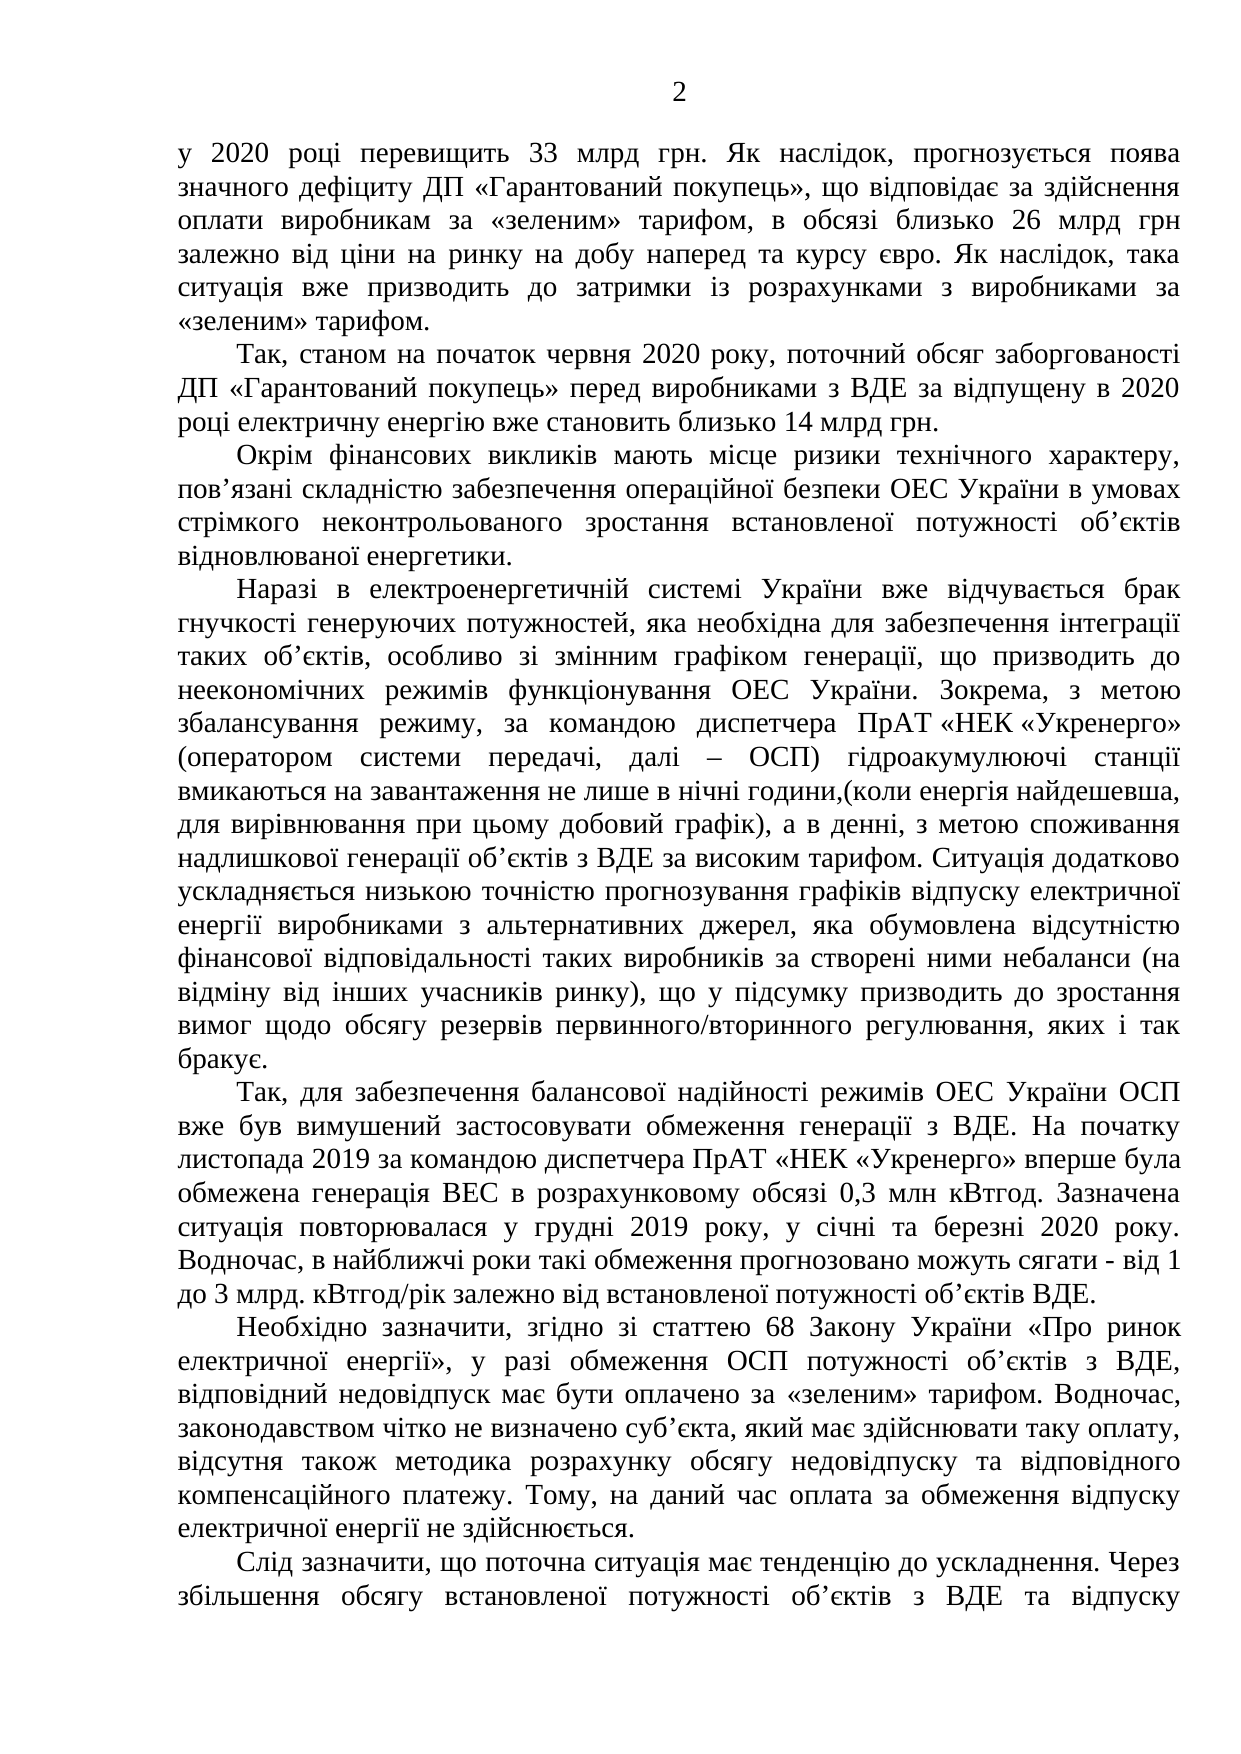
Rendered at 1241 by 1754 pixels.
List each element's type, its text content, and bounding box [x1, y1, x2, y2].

text Так, для забезпечення балансової надійності режимів ОЕС України ОСП вже був вимушений застосовувати обмеження генерації з ВДЕ. На початку листопада 2019 за командою диспетчера ПрАТ «НЕК «Укренерго» вперше була обмежена генерація ВЕС в розрахунковому обсязі 0,3 млн кВтгод. Зазначена ситуація повторювалася у грудні 2019 року, у січні та березні 2020 року. Водночас, в найближчі роки такі обмеження прогнозовано можуть сягати - від 1 до 3 млрд. кВтгод/рік залежно від встановленої потужності об’єктів ВДЕ. [177, 1074, 1181, 1309]
text Окрім фінансових викликів мають місце ризики технічного характеру, пов’язані складністю забезпечення операційної безпеки ОЕС України в умовах стрімкого неконтрольованого зростання встановленої потужності об’єктів відновлюваної енергетики. [177, 437, 1181, 571]
text Так, станом на початок червня 2020 року, поточний обсяг заборгованості ДП «Гарантований покупець» перед виробниками з ВДЕ за відпущену в 2020 році електричну енергію вже становить близько 14 млрд грн. [177, 337, 1181, 437]
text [177, 1544, 1181, 1611]
text Наразі в електроенергетичній системі України вже відчувається брак гнучкості генеруючих потужностей, яка необхідна для забезпечення інтеграції таких об’єктів, особливо зі змінним графіком генерації, що призводить до неекономічних режимів функціонування ОЕС України. Зокрема, з метою збалансування режиму, за командою диспетчера ПрАТ «НЕК «Укренерго» (оператором системи передачі, далі – ОСП) гідроакумулюючі станції вмикаються на завантаження не лише в нічні години,(коли енергія найдешевша, для вирівнювання при цьому добовий графік), а в денні, з метою споживання надлишкової генерації об’єктів з ВДЕ за високим тарифом. Ситуація додатково ускладняється низькою точністю прогнозування графіків відпуску електричної енергії виробниками з альтернативних джерел, яка обумовлена відсутністю фінансової відповідальності таких виробників за створені ними небаланси (на відміну від інших учасників ринку), що у підсумку призводить до зростання вимог щодо обсягу резервів первинного/вторинного регулювання, яких і так бракує. [177, 571, 1181, 1074]
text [177, 135, 1181, 337]
text Необхідно зазначити, згідно зі статтею 68 Закону України «Про ринок електричної енергії», у разі обмеження ОСП потужності об’єктів з ВДЕ, відповідний недовідпуск має бути оплачено за «зеленим» тарифом. Водночас, законодавством чітко не визначено суб’єкта, який має здійснювати таку оплату, відсутня також методика розрахунку обсягу недовідпуску та відповідного компенсаційного платежу. Тому, на даний час оплата за обмеження відпуску електричної енергії не здійснюється. [177, 1309, 1181, 1544]
